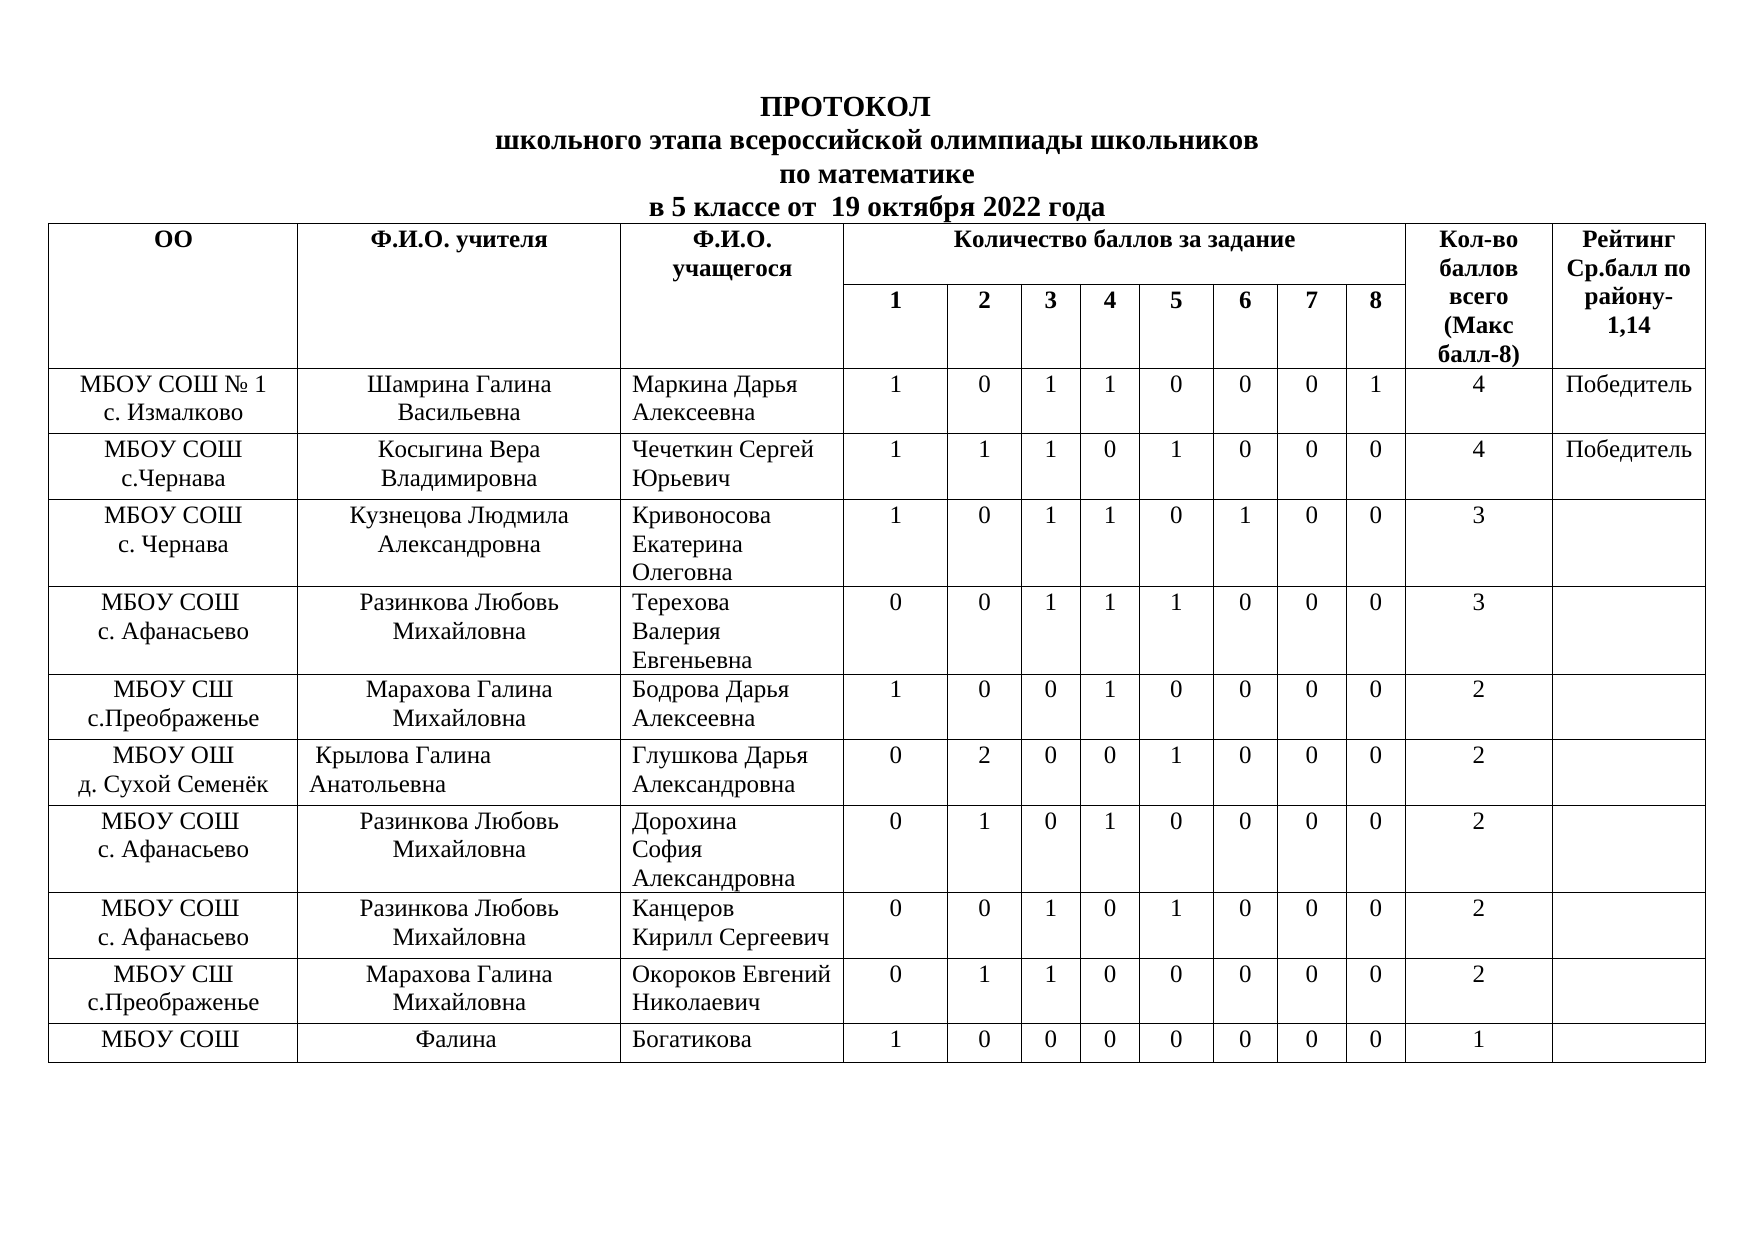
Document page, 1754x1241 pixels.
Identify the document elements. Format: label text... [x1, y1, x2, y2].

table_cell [298, 1024, 620, 1062]
table_header ОО [49, 224, 297, 368]
table_cell 1 [844, 1024, 947, 1062]
table_header Ф.И.О. учащегося [621, 224, 843, 368]
table_cell 1 [1140, 893, 1213, 958]
table_cell 2 [948, 740, 1021, 805]
table_cell 0 [844, 959, 947, 1023]
table_cell [1553, 893, 1705, 958]
table_cell 0 [1278, 675, 1346, 739]
table_cell 0 [1278, 806, 1346, 892]
table_cell 0 [1081, 1024, 1139, 1062]
table_cell 1 [1022, 500, 1080, 586]
table_cell 1 [948, 434, 1021, 499]
table_cell 0 [1081, 434, 1139, 499]
table_cell Дорохина София Александровна [621, 806, 843, 892]
table_cell Терехова Валерия Евгеньевна [621, 587, 843, 673]
table_cell 0 [1022, 740, 1080, 805]
table_cell МБОУ СШ с.Преображенье [49, 675, 297, 739]
table_cell Марахова Галина Михайловна [298, 959, 620, 1023]
table_cell МБОУ СОШ с. Афанасьево [49, 806, 297, 892]
table_cell 2 [1406, 675, 1552, 739]
table_cell Глушкова Дарья Александровна [621, 740, 843, 805]
table_cell Разинкова Любовь Михайловна [298, 893, 620, 958]
table_cell 1 [844, 434, 947, 499]
table_cell 0 [1347, 434, 1405, 499]
table_cell 0 [1278, 740, 1346, 805]
table_cell МБОУ СОШ с.Чернава [49, 434, 297, 499]
table_header Ф.И.О. учителя [298, 224, 620, 368]
table_cell 1 [948, 806, 1021, 892]
table_cell 2 [948, 285, 1021, 368]
table_cell 0 [948, 587, 1021, 673]
table_cell [1553, 806, 1705, 892]
table_cell [1553, 587, 1705, 673]
table_cell [1553, 675, 1705, 739]
table_cell 0 [1347, 959, 1405, 1023]
table_cell Шамрина Галина Васильевна [298, 369, 620, 433]
table_cell 0 [1347, 1024, 1405, 1062]
table_cell 0 [1140, 1024, 1213, 1062]
table_cell 0 [1214, 959, 1277, 1023]
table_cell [621, 1024, 843, 1062]
table_cell 0 [1278, 1024, 1346, 1062]
table_cell 0 [1140, 369, 1213, 433]
table_cell 0 [1347, 675, 1405, 739]
table_cell 1 [1022, 893, 1080, 958]
table_cell 0 [1347, 893, 1405, 958]
table_cell 1 [844, 675, 947, 739]
table_cell 0 [1022, 675, 1080, 739]
table_cell 0 [1278, 500, 1346, 586]
table_cell 0 [1022, 806, 1080, 892]
table_cell 0 [948, 1024, 1021, 1062]
table_cell 0 [1347, 587, 1405, 673]
table_cell 0 [1140, 500, 1213, 586]
table_cell 0 [1140, 959, 1213, 1023]
table_cell 1 [1214, 500, 1277, 586]
table_cell 2 [1406, 893, 1552, 958]
table_cell 8 [1347, 285, 1405, 368]
table_cell 0 [1278, 587, 1346, 673]
table_cell 0 [1022, 1024, 1080, 1062]
table_cell 6 [1214, 285, 1277, 368]
table_cell 4 [1081, 285, 1139, 368]
table_cell 1 [1081, 369, 1139, 433]
table_cell МБОУ СОШ с. Афанасьево [49, 587, 297, 673]
table_cell 0 [948, 893, 1021, 958]
table_cell [1553, 959, 1705, 1023]
table_cell 2 [1406, 959, 1552, 1023]
table_cell 0 [1214, 587, 1277, 673]
table_cell Марахова Галина Михайловна [298, 675, 620, 739]
table_cell 0 [1214, 1024, 1277, 1062]
table_cell Бодрова Дарья Алексеевна [621, 675, 843, 739]
table_cell 1 [1022, 434, 1080, 499]
table_cell 4 [1406, 369, 1552, 433]
table_cell 0 [844, 806, 947, 892]
table_cell 1 [844, 285, 947, 368]
table_cell 0 [1140, 675, 1213, 739]
table_header Количество баллов за задание [844, 224, 1405, 284]
text школьного этапа всероссийской олимпиады школьников [118, 122, 1636, 156]
table_cell 1 [1406, 1024, 1552, 1062]
table_cell 0 [1278, 369, 1346, 433]
table_cell Маркина Дарья Алексеевна [621, 369, 843, 433]
table_cell 0 [1347, 806, 1405, 892]
table_cell 1 [1347, 369, 1405, 433]
text в 5 классе от 19 октября 2022 года [118, 189, 1636, 223]
table_cell 7 [1278, 285, 1346, 368]
table_cell [1553, 1024, 1705, 1062]
table_cell 0 [1278, 893, 1346, 958]
table_cell 0 [1214, 369, 1277, 433]
table_header Рейтинг Ср.балл по району- 1,14 [1553, 224, 1705, 368]
table_cell 4 [1406, 434, 1552, 499]
table_cell МБОУ СОШ № 1 с. Измалково [49, 369, 297, 433]
table_cell Канцеров Кирилл Сергеевич [621, 893, 843, 958]
table_header Кол-во баллов всего (Макс балл-8) [1406, 224, 1552, 368]
table_cell 0 [1278, 434, 1346, 499]
table_cell 3 [1022, 285, 1080, 368]
table_cell Окороков Евгений Николаевич [621, 959, 843, 1023]
table_cell 0 [1214, 675, 1277, 739]
table_cell Разинкова Любовь Михайловна [298, 806, 620, 892]
table_cell 0 [844, 587, 947, 673]
table_cell 0 [1081, 893, 1139, 958]
table_cell 1 [1022, 959, 1080, 1023]
table_cell 3 [1406, 500, 1552, 586]
table_cell 0 [1214, 893, 1277, 958]
table_cell МБОУ СОШ с. Чернава [49, 500, 297, 586]
table_cell 0 [1347, 740, 1405, 805]
table_cell [1553, 500, 1705, 586]
table_cell 1 [1140, 434, 1213, 499]
table_cell Крылова Галина Анатольевна [298, 740, 620, 805]
table_cell МБОУ ОШ д. Сухой Семенёк [49, 740, 297, 805]
table_cell 0 [1214, 434, 1277, 499]
table_cell Кузнецова Людмила Александровна [298, 500, 620, 586]
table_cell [49, 1024, 297, 1062]
table_cell 0 [844, 740, 947, 805]
table_cell 0 [1214, 806, 1277, 892]
table_cell 0 [1140, 806, 1213, 892]
table_cell Победитель [1553, 369, 1705, 433]
table_cell 0 [1278, 959, 1346, 1023]
table_cell 5 [1140, 285, 1213, 368]
table_cell Разинкова Любовь Михайловна [298, 587, 620, 673]
table_cell 1 [1140, 740, 1213, 805]
table_cell 0 [948, 369, 1021, 433]
table_cell 0 [844, 893, 947, 958]
table_cell 0 [948, 675, 1021, 739]
table_cell 0 [1347, 500, 1405, 586]
table_cell Чечеткин Сергей Юрьевич [621, 434, 843, 499]
table_cell 1 [1140, 587, 1213, 673]
table_cell 1 [1081, 675, 1139, 739]
table_cell 1 [844, 500, 947, 586]
table_cell 1 [1081, 806, 1139, 892]
table_cell 1 [948, 959, 1021, 1023]
table_cell 1 [1022, 369, 1080, 433]
text ПРОТОКОЛ [118, 89, 1636, 122]
table_cell МБОУ СШ с.Преображенье [49, 959, 297, 1023]
table_cell 1 [1081, 500, 1139, 586]
table_cell Косыгина Вера Владимировна [298, 434, 620, 499]
table_cell 1 [1081, 587, 1139, 673]
table_cell 2 [1406, 806, 1552, 892]
table_cell 0 [1081, 959, 1139, 1023]
table_cell Победитель [1553, 434, 1705, 499]
table_cell 0 [1214, 740, 1277, 805]
table_cell [1553, 740, 1705, 805]
table_cell 1 [844, 369, 947, 433]
table_cell 0 [948, 500, 1021, 586]
table_cell 1 [1022, 587, 1080, 673]
table_cell Кривоносова Екатерина Олеговна [621, 500, 843, 586]
table_cell 0 [1081, 740, 1139, 805]
table_cell МБОУ СОШ с. Афанасьево [49, 893, 297, 958]
table_cell 2 [1406, 740, 1552, 805]
text по математике [118, 156, 1636, 189]
table_cell 3 [1406, 587, 1552, 673]
